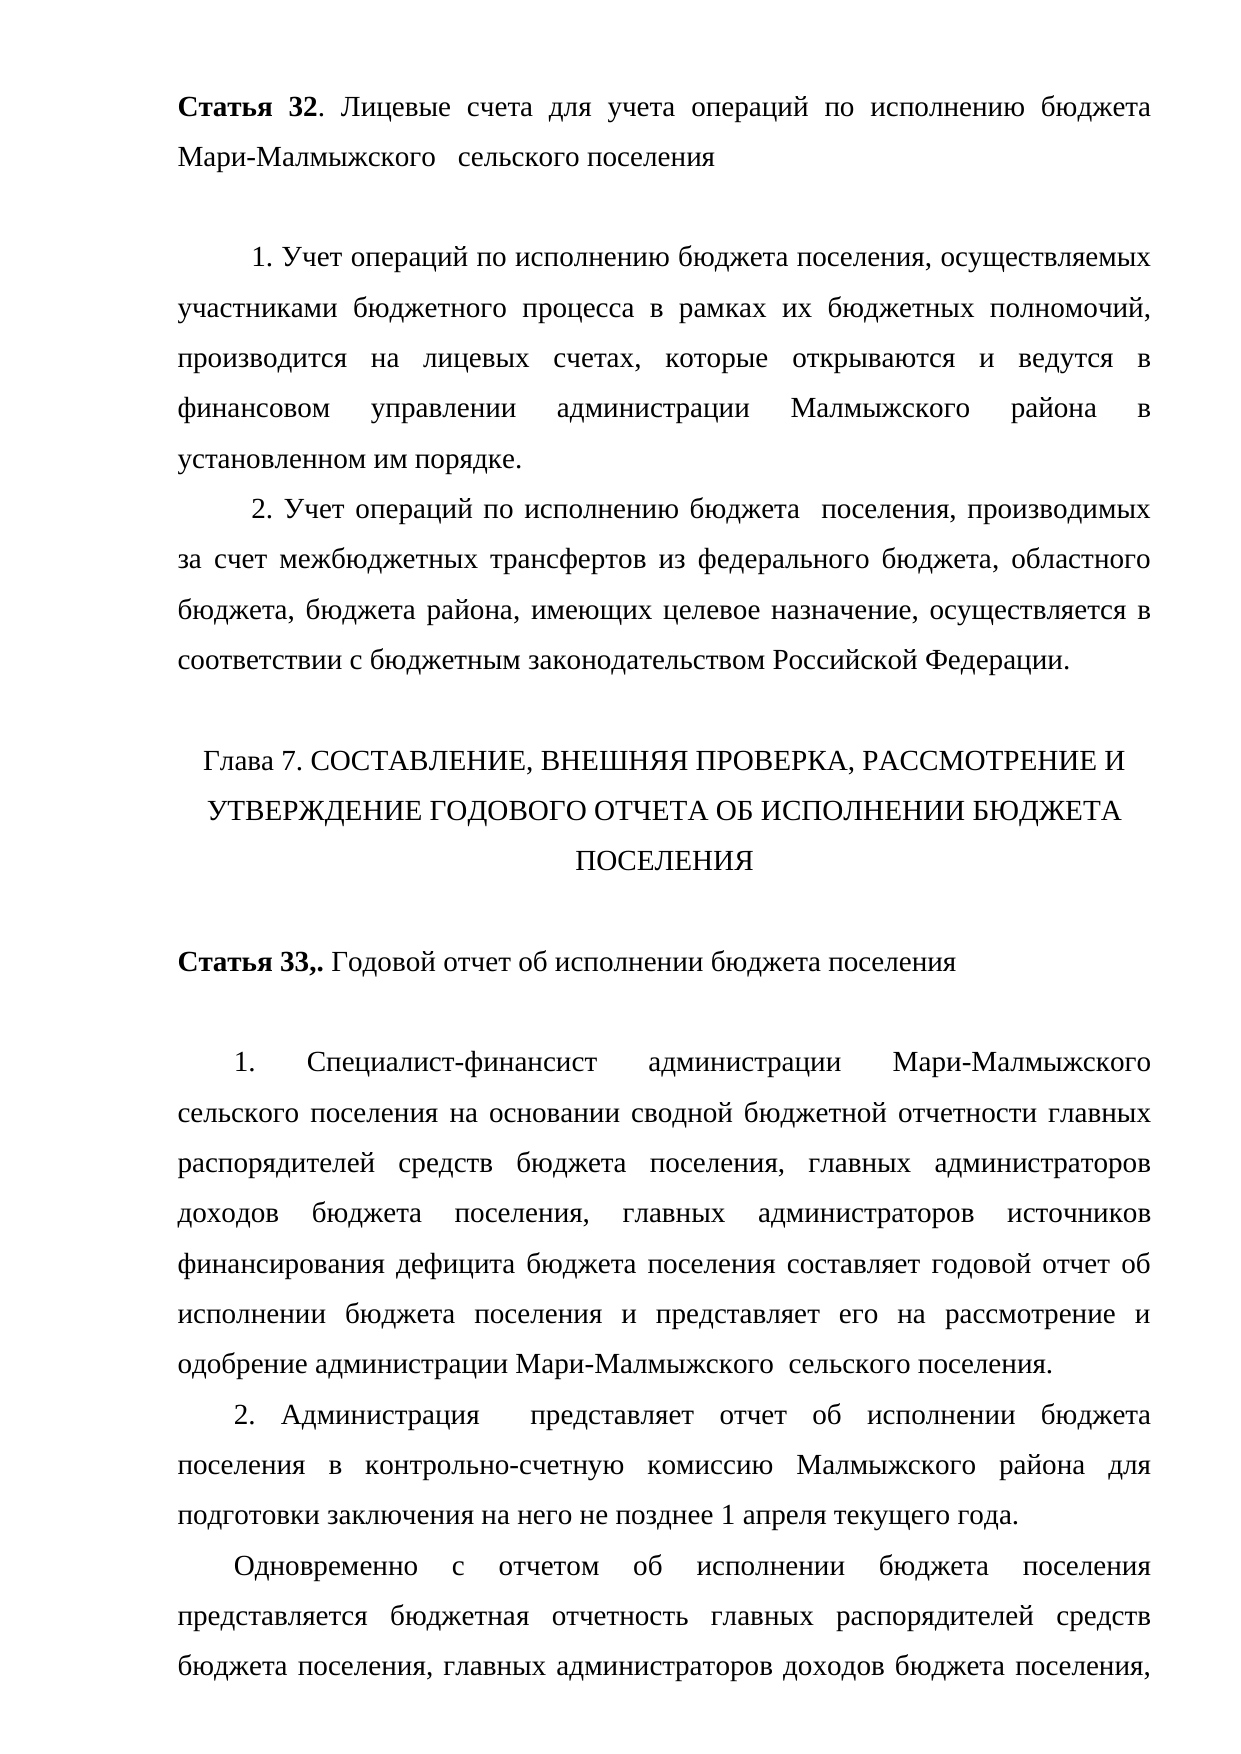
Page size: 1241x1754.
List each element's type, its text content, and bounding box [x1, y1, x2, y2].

text 2. Администрация представляет отчет об исполнении бюджета поселения в контрольно-счетную комиссию Малмыжского района для подготовки заключения на него не позднее 1 апреля текущего года. [177, 1397, 1152, 1531]
text Статья 33,. Годовой отчет об исполнении бюджета поселения [177, 944, 1152, 977]
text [177, 1548, 1152, 1682]
text 1. Специалист-финансист администрации Мари-Малмыжского сельского поселения на основании сводной бюджетной отчетности главных распорядителей средств бюджета поселения, главных администраторов доходов бюджета поселения, главных администраторов источников финансирования дефицита бюджета поселения составляет годовой отчет об исполнении бюджета поселения и представляет его на рассмотрение и одобрение администрации Мари-Малмыжского сельского поселения. [177, 1044, 1152, 1380]
text Статья 32. Лицевые счета для учета операций по исполнению бюджета Мари-Малмыжского сельского поселения [177, 89, 1152, 172]
text 2. Учет операций по исполнению бюджета поселения, производимых за счет межбюджетных трансфертов из федерального бюджета, областного бюджета, бюджета района, имеющих целевое назначение, осуществляется в соответствии с бюджетным законодательством Российской Федерации. [177, 491, 1152, 676]
text Глава 7. СОСТАВЛЕНИЕ, ВНЕШНЯЯ ПРОВЕРКА, РАССМОТРЕНИЕ И УТВЕРЖДЕНИЕ ГОДОВОГО ОТЧЕТА ОБ ИСПОЛНЕНИИ БЮДЖЕТА ПОСЕЛЕНИЯ [177, 743, 1152, 877]
text 1. Учет операций по исполнению бюджета поселения, осуществляемых участниками бюджетного процесса в рамках их бюджетных полномочий, производится на лицевых счетах, которые открываются и ведутся в финансовом управлении администрации Малмыжского района в установленном им порядке. [177, 239, 1152, 474]
